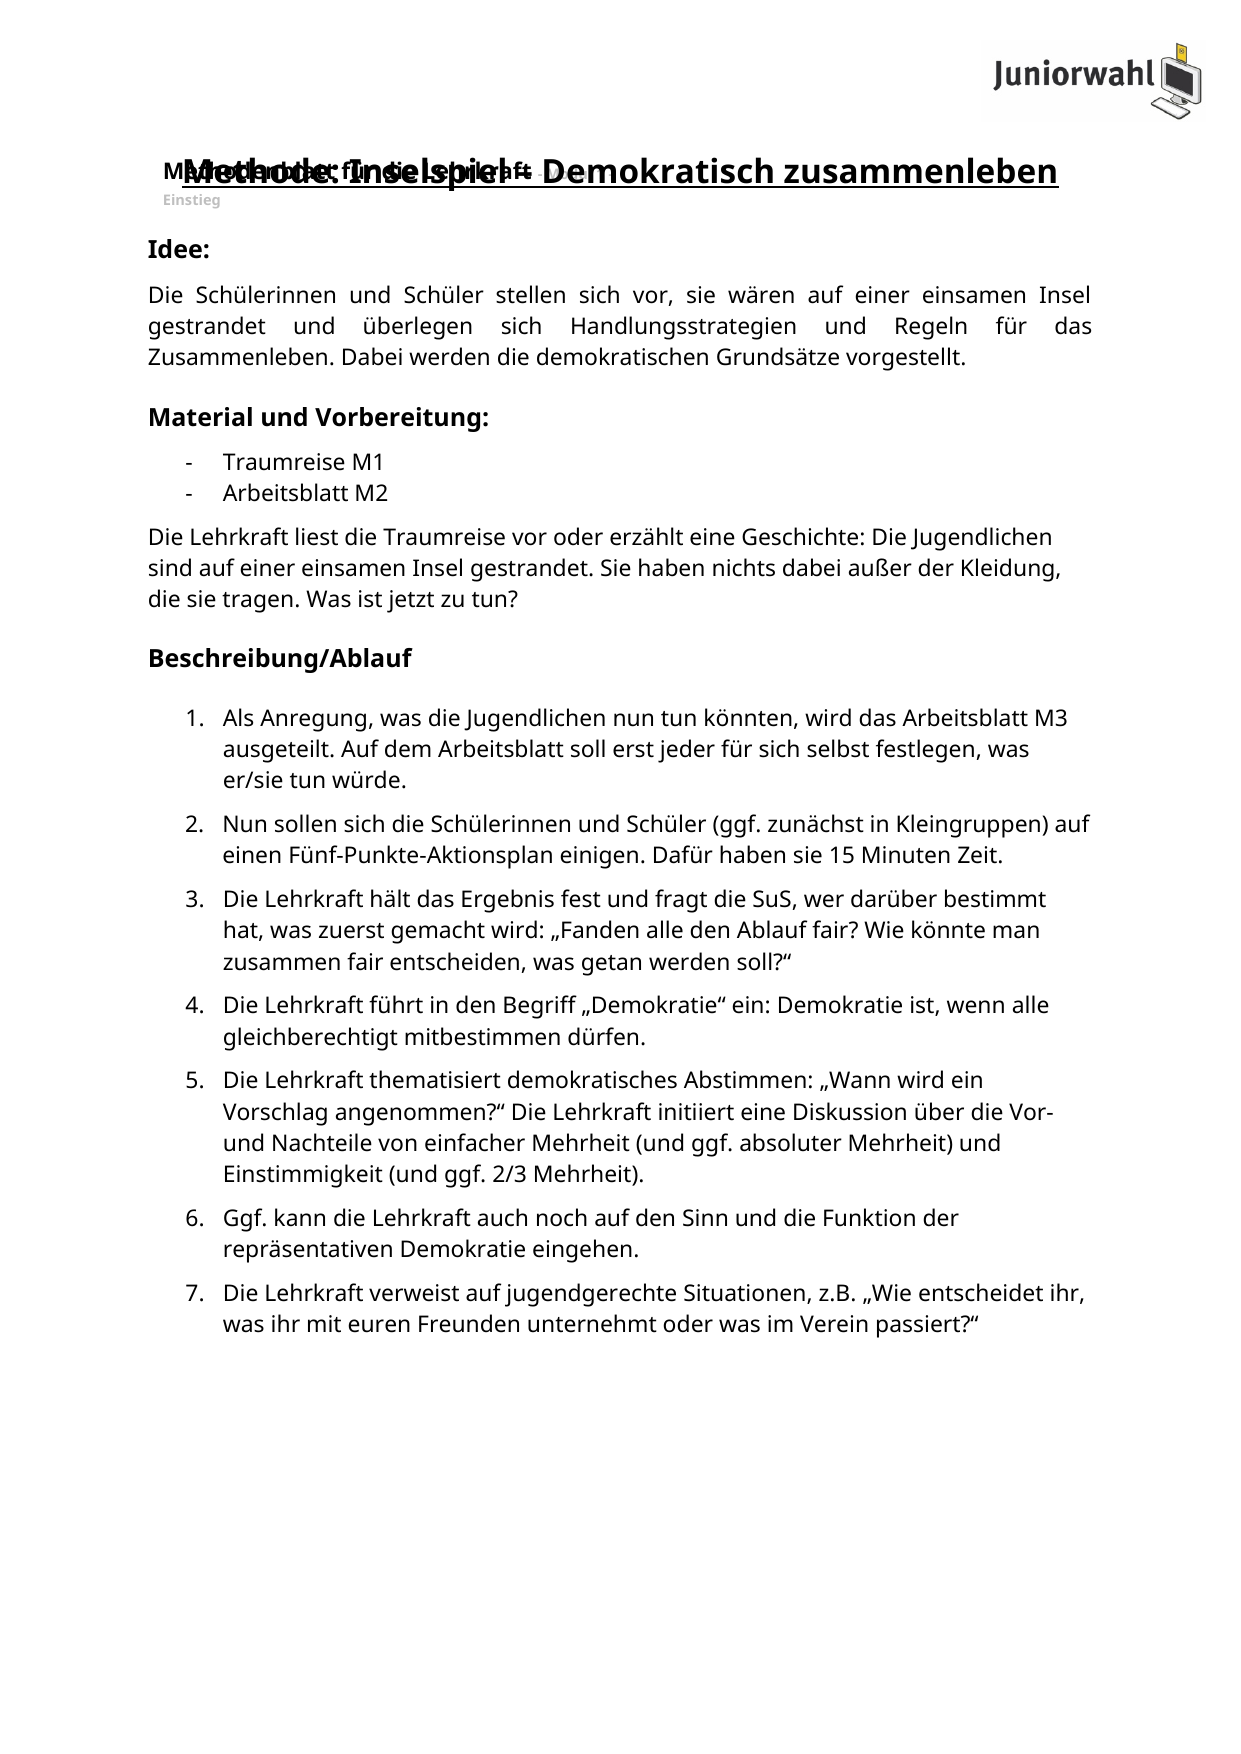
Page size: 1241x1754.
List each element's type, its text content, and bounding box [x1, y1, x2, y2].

text Die Schülerinnen und Schüler stellen sich vor, sie wären auf einer einsamen Insel gestrandet und überlegen sich Handlungsstrategien und Regeln für das Zusammenleben. Dabei werden die demokratischen Grundsätze vorgestellt. [148, 279, 1093, 372]
list Die Lehrkraft hält das Ergebnis fest und fragt die SuS, wer darüber bestimmt hat, was zuerst gemacht wird: „Fanden alle den Ablauf fair? Wie könnte man zusammen fair entscheiden, was getan werden soll?“ [185, 883, 1093, 977]
text Material und Vorbereitung: [148, 399, 1093, 433]
text Idee: [148, 232, 1093, 266]
list Ggf. kann die Lehrkraft auch noch auf den Sinn und die Funktion der repräsentativen Demokratie eingehen. [185, 1202, 1093, 1264]
text Methode: Inselspiel – Demokratisch zusammenleben [148, 148, 1093, 193]
list Die Lehrkraft führt in den Begriff „Demokratie“ ein: Demokratie ist, wenn alle gleichberechtigt mitbestimmen dürfen. [185, 989, 1093, 1052]
list Arbeitsblatt M2 [185, 477, 1093, 508]
list Als Anregung, was die Jugendlichen nun tun könnten, wird das Arbeitsblatt M3 ausgeteilt. Auf dem Arbeitsblatt soll erst jeder für sich selbst festlegen, was er/sie tun würde. [185, 702, 1093, 796]
list Nun sollen sich die Schülerinnen und Schüler (ggf. zunächst in Kleingruppen) auf einen Fünf-Punkte-Aktionsplan einigen. Dafür haben sie 15 Minuten Zeit. [185, 808, 1093, 871]
picture [980, 40, 1206, 122]
list Die Lehrkraft thematisiert demokratisches Abstimmen: „Wann wird ein Vorschlag angenommen?“ Die Lehrkraft initiiert eine Diskussion über die Vor- und Nachteile von einfacher Mehrheit (und ggf. absoluter Mehrheit) und Einstimmigkeit (und ggf. 2/3 Mehrheit). [185, 1064, 1093, 1189]
text Die Lehrkraft liest die Traumreise vor oder erzählt eine Geschichte: Die Jugendlichen sind auf einer einsamen Insel gestrandet. Sie haben nichts dabei außer der Kleidung, die sie tragen. Was ist jetzt zu tun? [148, 521, 1093, 614]
list Traumreise M1 [185, 446, 1093, 477]
text Beschreibung/Ablauf [148, 641, 1093, 675]
list Die Lehrkraft verweist auf jugendgerechte Situationen, z.B. „Wie entscheidet ihr, was ihr mit euren Freunden unternehmt oder was im Verein passiert?“ [185, 1277, 1093, 1339]
